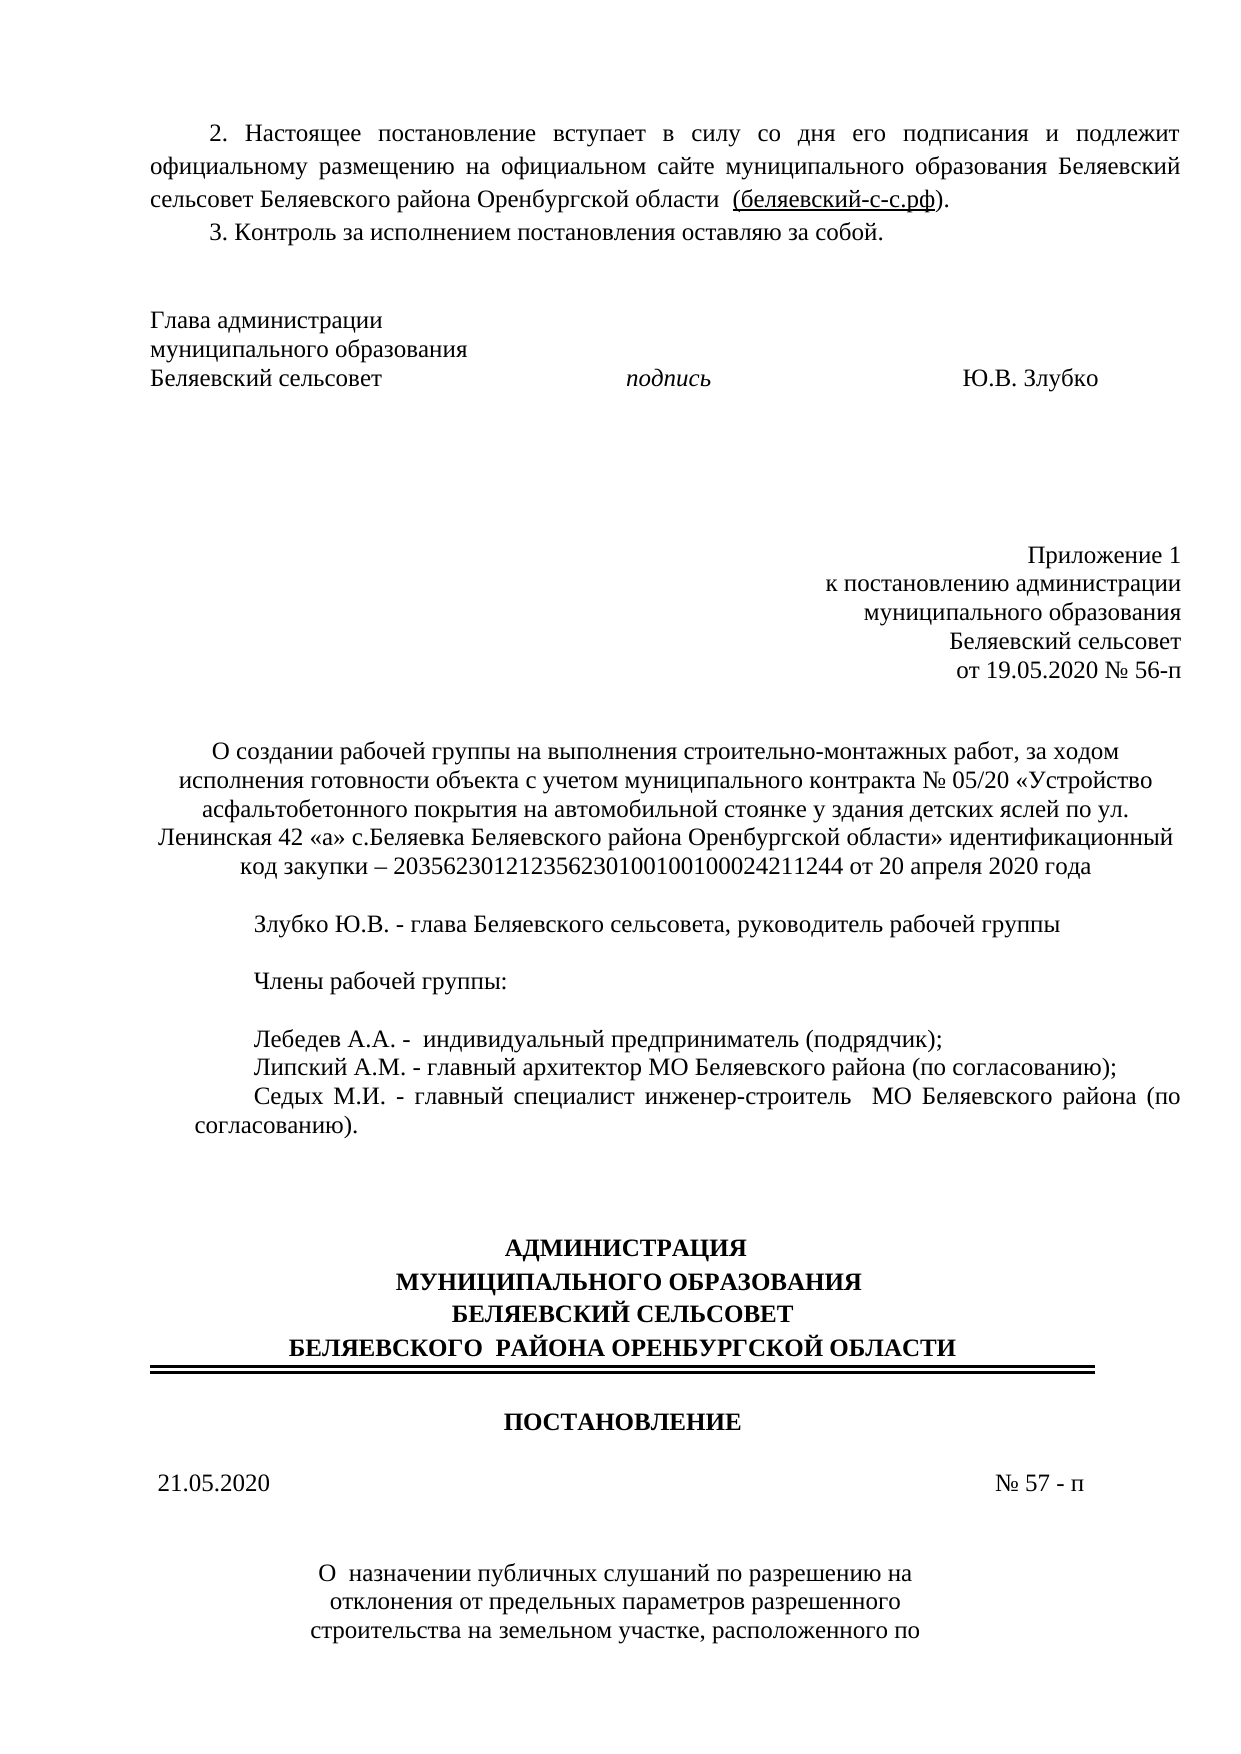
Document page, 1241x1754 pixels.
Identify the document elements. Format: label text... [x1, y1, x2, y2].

text 2. Настоящее постановление вступает в силу со дня его подписания и подлежит официальному размещению на официальном сайте муниципального образования Беляевский сельсовет Беляевского района Оренбургской области (беляевский-с-с.рф). [150, 118, 1181, 213]
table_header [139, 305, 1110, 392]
text Седых М.И. - главный специалист инженер-строитель МО Беляевского района (по согласованию). [194, 1081, 1181, 1139]
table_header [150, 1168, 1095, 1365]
text Злубко Ю.В. - глава Беляевского сельсовета, руководитель рабочей группы [194, 909, 1181, 937]
text от 19.05.2020 № 56-п [150, 655, 1181, 683]
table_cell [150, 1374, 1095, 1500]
text к постановлению администрации [150, 568, 1181, 597]
text Беляевский сельсовет [150, 626, 1181, 655]
text О создании рабочей группы на выполнения строительно-монтажных работ, за ходом исполнения готовности объекта с учетом муниципального контракта № 05/20 «Устройство асфальтобетонного покрытия на автомобильной стоянке у здания детских яслей по ул. Ленинская 42 «а» с.Беляевка Беляевского района Оренбургской области» идентификационный код закупки – 203562301212356230100100100024211244 от 20 апреля 2020 года [150, 736, 1181, 880]
text Лебедев А.А. - индивидуальный предприниматель (подрядчик); [194, 1024, 1181, 1052]
text Члены рабочей группы: [194, 966, 1181, 995]
text 3. Контроль за исполнением постановления оставляю за собой. [150, 217, 1181, 246]
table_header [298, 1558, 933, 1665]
text Приложение 1 [150, 540, 1181, 568]
text муниципального образования [150, 597, 1181, 626]
text Липский А.М. - главный архитектор МО Беляевского района (по согласованию); [194, 1052, 1181, 1081]
